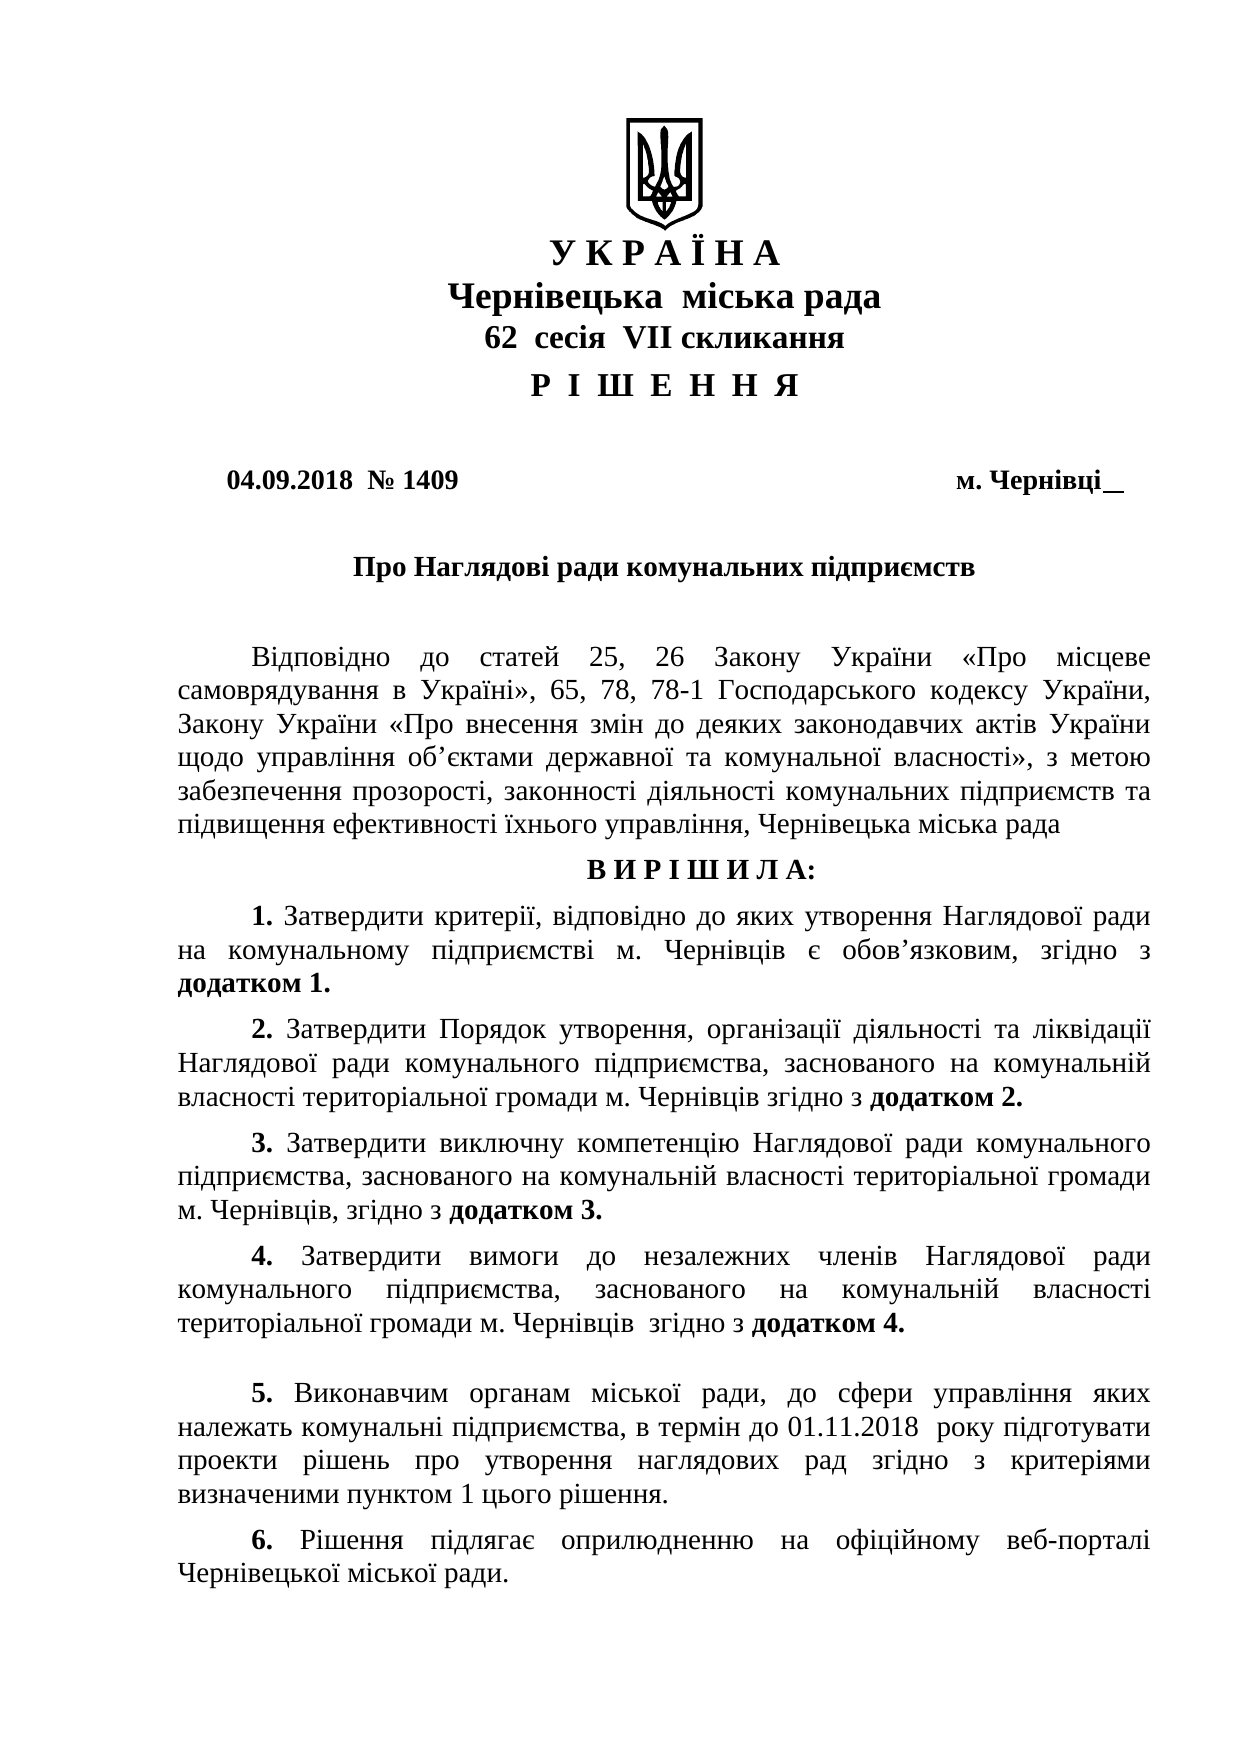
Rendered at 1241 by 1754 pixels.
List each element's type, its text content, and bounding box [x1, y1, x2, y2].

text 6. Рішення підлягає оприлюдненню на офіційному веб-порталі Чернівецької міської ради. [177, 1522, 1152, 1589]
text 5. Виконавчим органам міської ради, до сфери управління яких належать комунальні підприємства, в термін до 01.11.2018 року підготувати проекти рішень про утворення наглядових рад згідно з критеріями визначеними пунктом 1 цього рішення. [177, 1375, 1152, 1509]
text Відповідно до статей 25, 26 Закону України «Про місцеве самоврядування в Україні», 65, 78, 78-1 Господарського кодексу України, Закону України «Про внесення змін до деяких законодавчих актів України щодо управління об’єктами державної та комунальної власності», з метою забезпечення прозорості, законності діяльності комунальних підприємств та підвищення ефективності їхнього управління, Чернівецька міська рада [177, 639, 1152, 840]
text 2. Затвердити Порядок утворення, організації діяльності та ліквідації Наглядової ради комунального підприємства, заснованого на комунальній власності територіальної громади м. Чернівців згідно з додатком 2. [177, 1012, 1152, 1112]
text У К Р А Ї Н А [177, 231, 1152, 274]
text Чернівецька міська рада [177, 274, 1152, 317]
text 4. Затвердити вимоги до незалежних членів Наглядової ради комунального підприємства, заснованого на комунальній власності територіальної громади м. Чернівців згідно з додатком 4. [177, 1238, 1152, 1338]
text 62 сесія VІІ скликання [177, 317, 1152, 355]
text 1. Затвердити критерії, відповідно до яких утворення Наглядової ради на комунальному підприємстві м. Чернівців є обов’язковим, згідно з додатком 1. [177, 898, 1152, 999]
subtitle Р І Ш Е Н Н Я [177, 366, 1152, 404]
text 3. Затвердити виключну компетенцію Наглядової ради комунального підприємства, заснованого на комунальній власності територіальної громади м. Чернівців, згідно з додатком 3. [177, 1125, 1152, 1225]
subtitle Про Наглядові ради комунальних підприємств [177, 549, 1152, 582]
text В И Р І Ш И Л А: [177, 852, 1152, 886]
subtitle 04.09.2018 № 1409 м. Чернівці [177, 463, 1152, 496]
